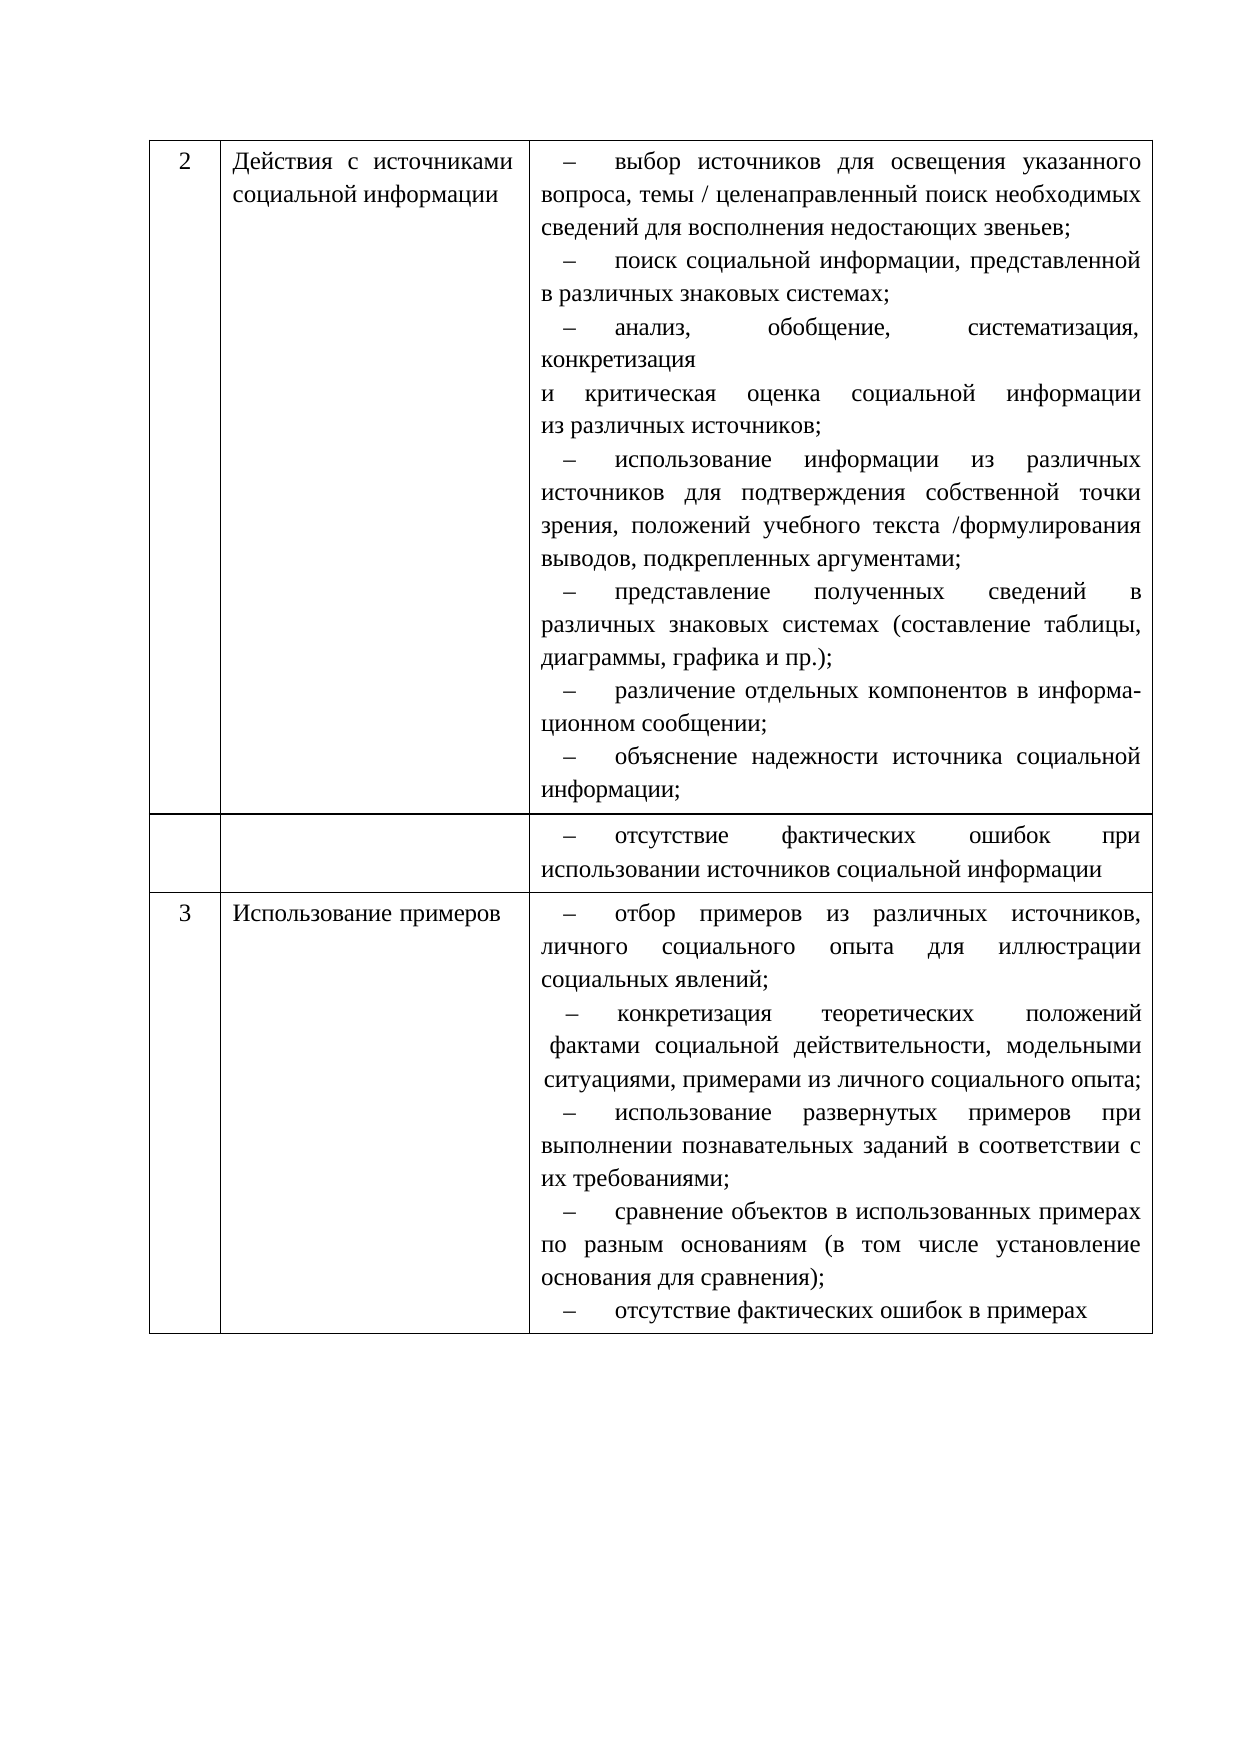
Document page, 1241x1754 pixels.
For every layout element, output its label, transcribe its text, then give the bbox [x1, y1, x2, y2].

table_cell выбор источников для освещения указанного вопроса, темы / целенаправленный поиск необходимых сведений для восполнения недостающих звеньев; поиск социальной информации, представленной в различных знаковых системах; анализ, обобщение, систематизация, конкретизация и критическая оценка социальной информации из различных источников; использование информации из различных источников для подтверждения собственной точки зрения, положений учебного текста /формулирования выводов, подкрепленных аргументами; представление полученных сведений в различных знаковых системах (составление таблицы, диаграммы, графика и пр.); различение отдельных компонентов в информа- ционном сообщении; объяснение надежности источника социальной информации; [530, 141, 1152, 813]
table_cell отбор примеров из различных источников, личного социального опыта для иллюстрации социальных явлений; конкретизация теоретических положений фактами социальной действительности, модельными ситуациями, примерами из личного социального опыта; использование развернутых примеров при выполнении познавательных заданий в соответствии с их требованиями; сравнение объектов в использованных примерах по разным основаниям (в том числе установление основания для сравнения); отсутствие фактических ошибок в примерах [530, 893, 1152, 1333]
table_cell Действия с источниками социальной информации [221, 141, 529, 813]
table_header [221, 815, 529, 892]
table_cell Использование примеров [221, 893, 529, 1333]
table_cell 3 [150, 893, 220, 1333]
table_header – отсутствие фактических ошибок при использовании источников социальной информации [530, 815, 1152, 892]
table_header [150, 815, 220, 892]
table_cell 2 [150, 141, 220, 813]
